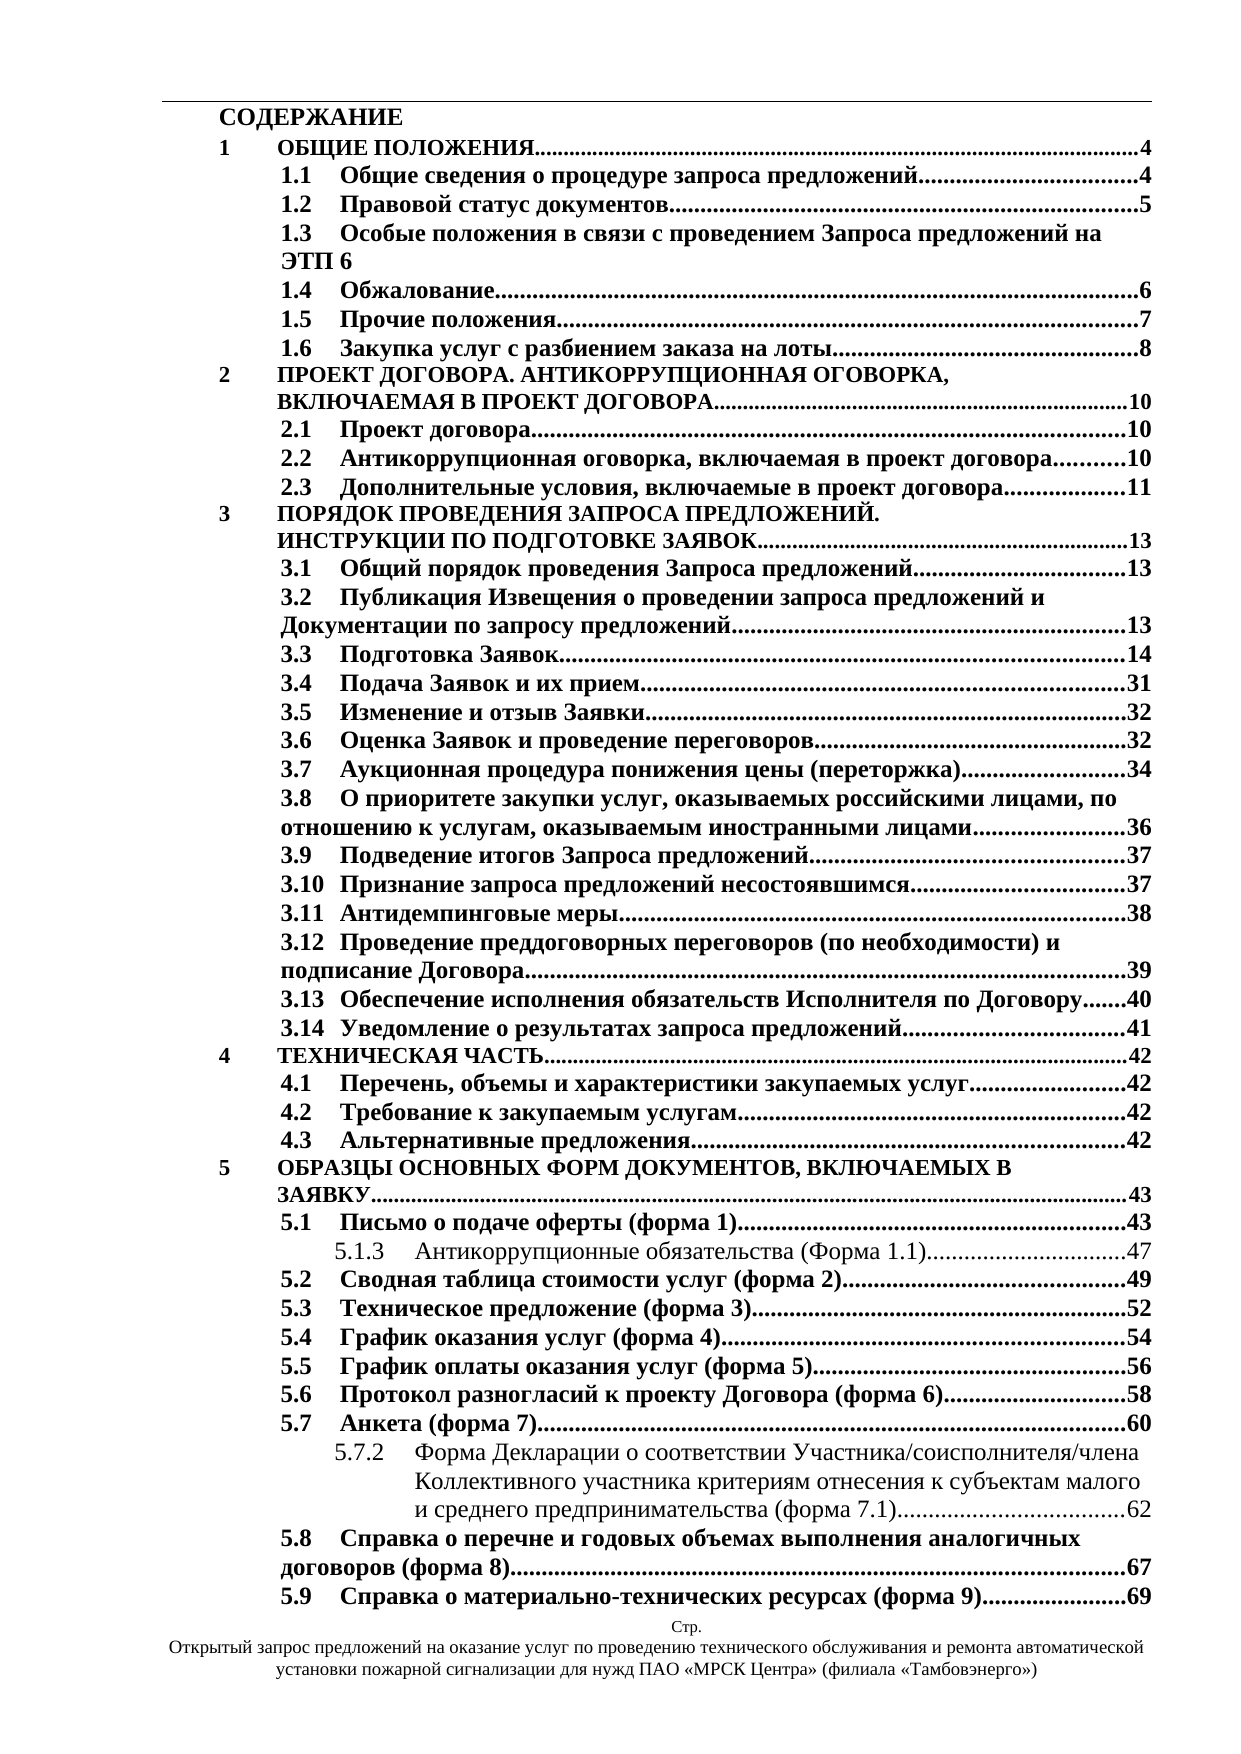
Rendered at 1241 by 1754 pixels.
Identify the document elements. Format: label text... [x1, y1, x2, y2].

text 1.4 Обжалование 6 [280, 275, 1133, 304]
text 5.1.3 Антикоррупционные обязательства (Форма 1.1). 47 [334, 1236, 1144, 1264]
text 3.5 Изменение и отзыв Заявки 32 [280, 697, 1133, 726]
text 5.5 График оплаты оказания услуг (форма 5) 56 [280, 1351, 1133, 1379]
text 1.2 Правовой статус документов 5 [280, 189, 1133, 218]
text 3.9 Подведение итогов Запроса предложений 37 [280, 841, 1133, 869]
text 1.1 Общие сведения о процедуре запроса предложений 4 [280, 160, 1133, 189]
text 5.9 Справка о материально-технических ресурсах (форма 9) 69 [280, 1581, 1133, 1609]
text 5.7 Анкета (форма 7) 60 [280, 1408, 1133, 1437]
text 3.6 Оценка Заявок и проведение переговоров 32 [280, 726, 1133, 754]
text 2.3 Дополнительные условия, включаемые в проект договора 11 [280, 472, 1133, 500]
text 3.3 Подготовка Заявок 14 [280, 639, 1133, 668]
text 3.13 Обеспечение исполнения обязательств Исполнителя по Договору 40 [280, 984, 1133, 1013]
text 4.3 Альтернативные предложения 42 [280, 1126, 1133, 1154]
text 5.1 Письмо о подаче оферты (форма 1) 43 [280, 1207, 1133, 1236]
text 3.4 Подача Заявок и их прием 31 [280, 668, 1133, 697]
text 3.11 Антидемпинговые меры 38 [280, 898, 1133, 927]
text 3 Порядок проведения Запроса предложений. Инструкции по подготовке Заявок 13 [218, 500, 1033, 553]
text 2.1 Проект договора 10 [280, 414, 1133, 443]
text 1.5 Прочие положения 7 [280, 304, 1133, 333]
text 5.7.2 Форма Декларации о соответствии Участника/соисполнителя/члена Коллективного участника критериям отнесения к субъектам малого и среднего предпринимательства (форма 7.1) 62 [334, 1437, 1144, 1523]
text 3.14 Уведомление о результатах запроса предложений 41 [280, 1013, 1133, 1042]
text 3.2 Публикация Извещения о проведении запроса предложений и Документации по запросу предложений 13 [280, 582, 1133, 639]
text 5.4 График оказания услуг (форма 4) 54 [280, 1322, 1133, 1351]
text 3.10 Признание запроса предложений несостоявшимся 37 [280, 869, 1133, 898]
text 2 Проект Договора. Антикоррупционная оговорка, включаемая в проект договора 10 [218, 361, 1033, 414]
text 5 Образцы основных форм документов, включаемых в Заявку 43 [218, 1154, 1033, 1207]
text 3.7 Аукционная процедура понижения цены (переторжка) 34 [280, 754, 1133, 783]
text 4.2 Требование к закупаемым услугам 42 [280, 1097, 1133, 1126]
text 1.6 Закупка услуг с разбиением заказа на лоты 8 [280, 333, 1133, 361]
text 3.8 О приоритете закупки услуг, оказываемых российскими лицами, по отношению к услугам, оказываемым иностранными лицами 36 [280, 783, 1133, 841]
text 1 Общие положения 4 [218, 134, 1033, 160]
text 1.3 Особые положения в связи с проведением Запроса предложений на ЭТП 6 [280, 218, 1133, 275]
text 5.3 Техническое предложение (форма 3) 52 [280, 1293, 1133, 1322]
text 2.2 Антикоррупционная оговорка, включаемая в проект договора 10 [280, 443, 1133, 472]
text СОДЕРЖАНИЕ [218, 102, 938, 131]
text 5.8 Справка о перечне и годовых объемах выполнения аналогичных договоров (форма 8) 67 [280, 1523, 1133, 1581]
text 4 Техническая часть 42 [218, 1042, 1033, 1068]
text 4.1 Перечень, объемы и характеристики закупаемых услуг 42 [280, 1068, 1133, 1097]
text 3.1 Общий порядок проведения Запроса предложений 13 [280, 553, 1133, 582]
text 5.2 Сводная таблица стоимости услуг (форма 2) 49 [280, 1264, 1133, 1293]
text 5.6 Протокол разногласий к проекту Договора (форма 6) 58 [280, 1379, 1133, 1408]
text 3.12 Проведение преддоговорных переговоров (по необходимости) и подписание Договора 39 [280, 927, 1133, 984]
